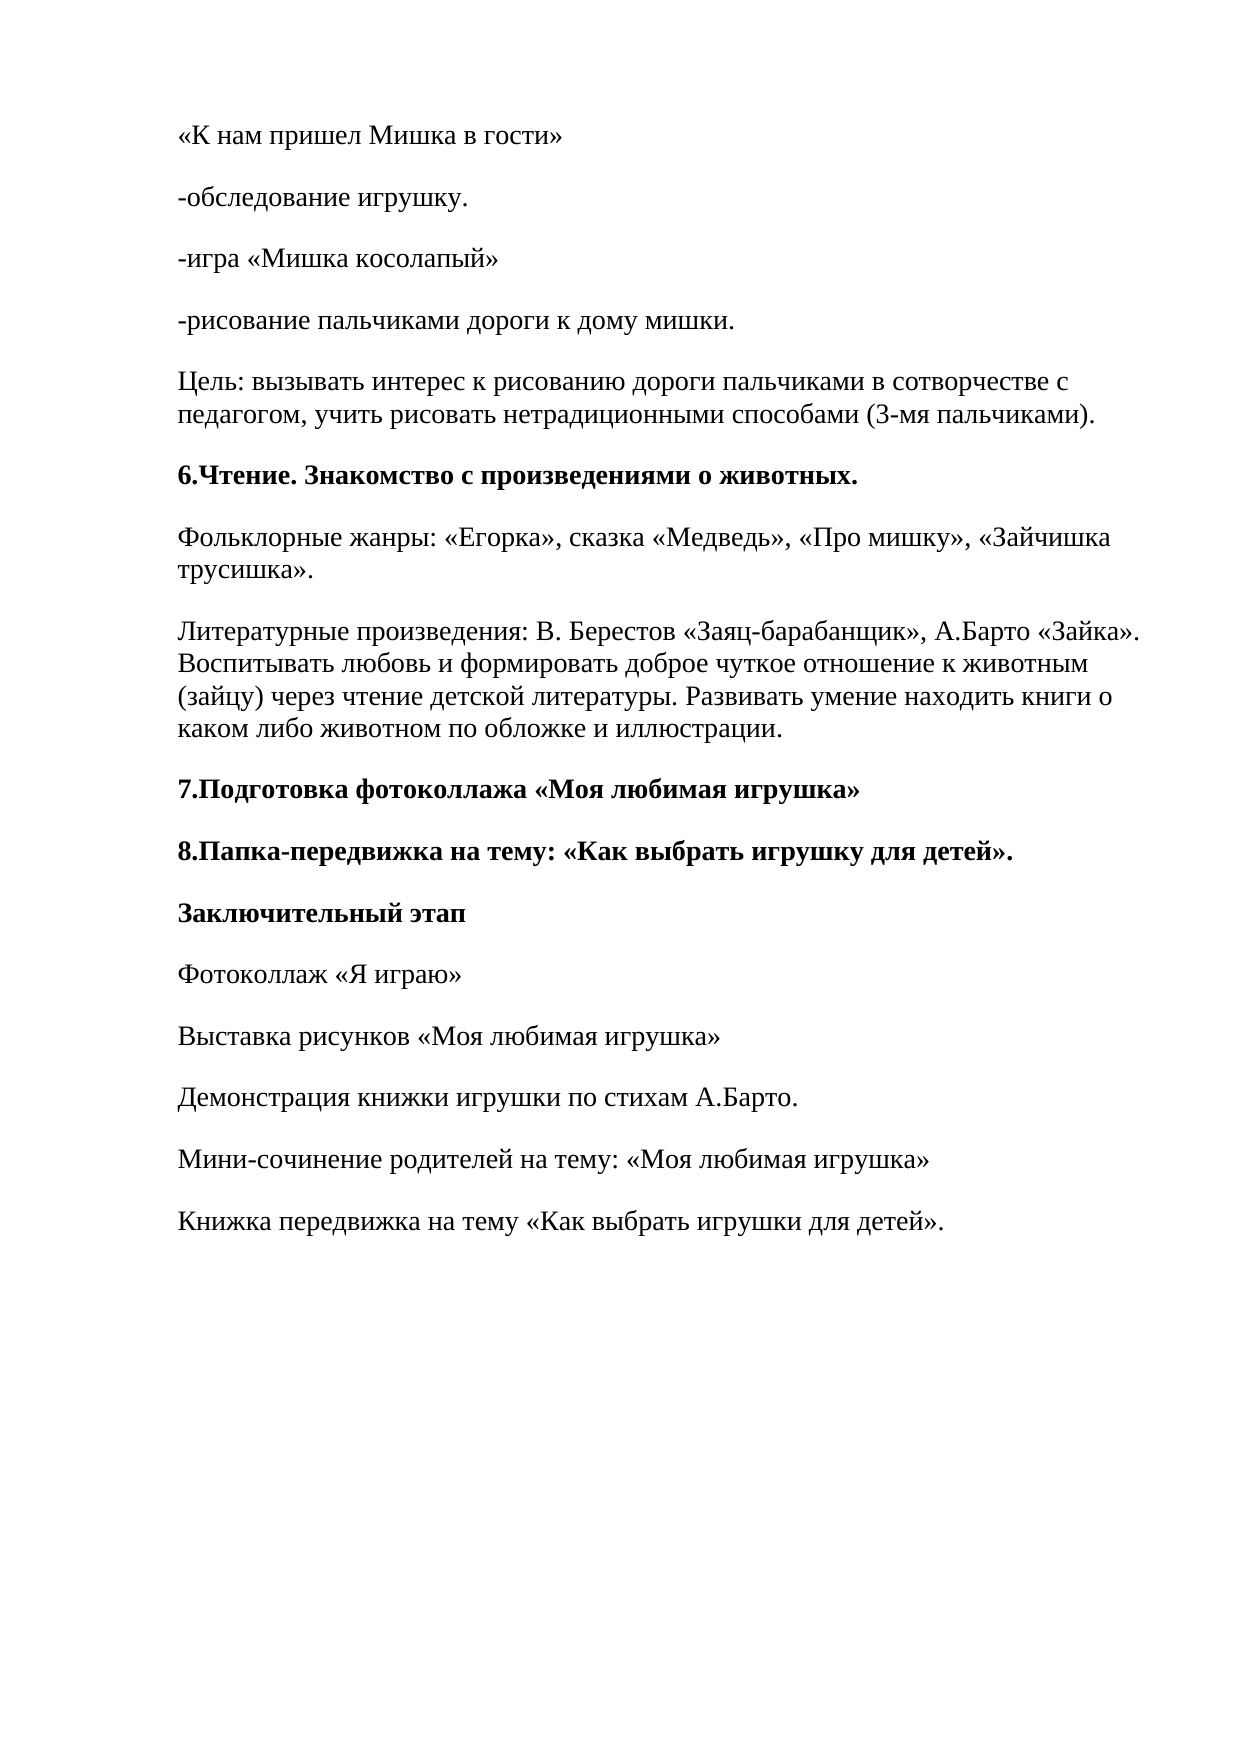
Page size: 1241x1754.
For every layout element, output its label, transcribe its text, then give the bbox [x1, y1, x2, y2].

text Заключительный этап [177, 896, 1152, 928]
text Фольклорные жанры: «Егорка», сказка «Медведь», «Про мишку», «Зайчишка трусишка». [177, 520, 1152, 585]
text -рисование пальчиками дороги к дому мишки. [177, 303, 1152, 335]
text Фотоколлаж «Я играю» [177, 957, 1152, 990]
text -обследование игрушку. [177, 180, 1152, 212]
text Цель: вызывать интерес к рисованию дороги пальчиками в сотворчестве с педагогом, учить рисовать нетрадиционными способами (3-мя пальчиками). [177, 364, 1152, 429]
text -игра «Мишка косолапый» [177, 241, 1152, 274]
text Литературные произведения: В. Берестов «Заяц-барабанщик», А.Барто «Зайка». Воспитывать любовь и формировать доброе чуткое отношение к животным (зайцу) через чтение детской литературы. Развивать умение находить книги о каком либо животном по обложке и иллюстрации. [177, 614, 1152, 743]
text «К нам пришел Мишка в гости» [177, 118, 1152, 151]
text Демонстрация книжки игрушки по стихам А.Барто. [177, 1080, 1152, 1113]
text 6.Чтение. Знакомство с произведениями о животных. [177, 458, 1152, 491]
text Выставка рисунков «Моя любимая игрушка» [177, 1019, 1152, 1051]
text 7.Подготовка фотоколлажа «Моя любимая игрушка» [177, 773, 1152, 805]
text Мини-сочинение родителей на тему: «Моя любимая игрушка» [177, 1142, 1152, 1174]
text 8.Папка-передвижка на тему: «Как выбрать игрушку для детей». [177, 834, 1152, 867]
text Книжка передвижка на тему «Как выбрать игрушки для детей». [177, 1203, 1152, 1236]
